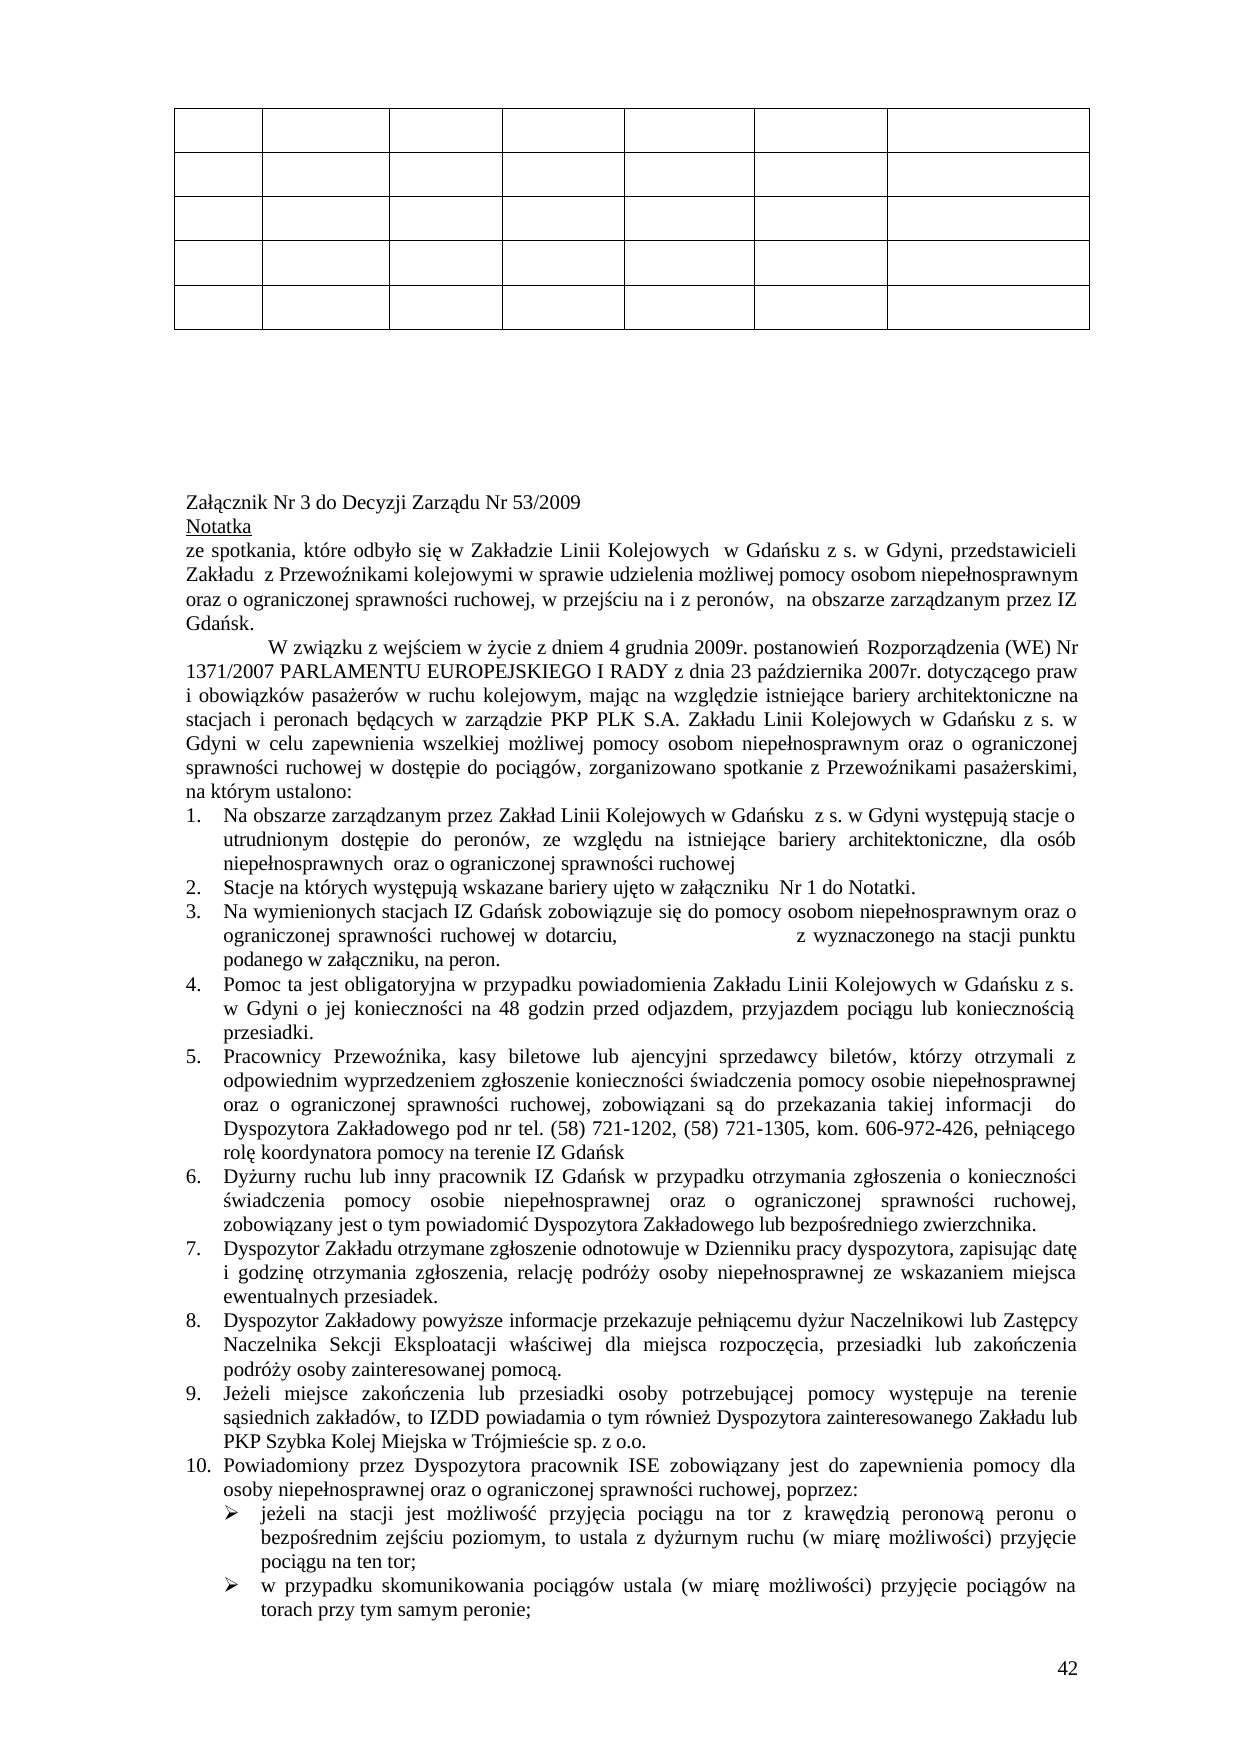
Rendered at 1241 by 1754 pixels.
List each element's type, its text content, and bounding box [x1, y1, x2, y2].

title Notatka [186, 514, 1078, 538]
text W związku z wejściem w życie z dniem 4 grudnia 2009r. postanowień Rozporządzenia (WE) Nr 1371/2007 PARLAMENTU EUROPEJSKIEGO I RADY z dnia 23 października 2007r. dotyczącego praw i obowiązków pasażerów w ruchu kolejowym, mając na względzie istniejące bariery architektoniczne na stacjach i peronach będących w zarządzie PKP PLK S.A. Zakładu Linii Kolejowych w Gdańsku z s. w Gdyni w celu zapewnienia wszelkiej możliwej pomocy osobom niepełnosprawnym oraz o ograniczonej sprawności ruchowej w dostępie do pociągów, zorganizowano spotkanie z Przewoźnikami pasażerskimi, na którym ustalono: [186, 634, 1078, 803]
table_cell [503, 241, 624, 284]
list Dyspozytor Zakładowy powyższe informacje przekazuje pełniącemu dyżur Naczelnikowi lub Zastępcy Naczelnika Sekcji Eksploatacji właściwej dla miejsca rozpoczęcia, przesiadki lub zakończenia podróży osoby zainteresowanej pomocą. [186, 1308, 1078, 1381]
table_cell [503, 109, 624, 152]
table_cell [755, 109, 887, 152]
list Dyspozytor Zakładu otrzymane zgłoszenie odnotowuje w Dzienniku pracy dyspozytora, zapisując datę i godzinę otrzymania zgłoszenia, relację podróży osoby niepełnosprawnej ze wskazaniem miejsca ewentualnych przesiadek. [186, 1236, 1077, 1308]
text ze spotkania, które odbyło się w Zakładzie Linii Kolejowych w Gdańsku z s. w Gdyni, przedstawicieli Zakładu z Przewoźnikami kolejowymi w sprawie udzielenia możliwej pomocy osobom niepełnosprawnym oraz o ograniczonej sprawności ruchowej, w przejściu na i z peronów, na obszarze zarządzanym przez IZ Gdańsk. [186, 538, 1078, 634]
table_cell [888, 286, 1089, 329]
table_cell [888, 241, 1089, 284]
table_cell [175, 197, 262, 240]
table_cell [888, 197, 1089, 240]
table_cell [390, 241, 502, 284]
table_cell [390, 197, 502, 240]
table_cell [625, 241, 754, 284]
table_cell [263, 197, 389, 240]
table_cell [390, 109, 502, 152]
table_cell [503, 286, 624, 329]
table_cell [625, 197, 754, 240]
table_cell [755, 241, 887, 284]
table_cell [755, 286, 887, 329]
list w przypadku skomunikowania pociągów ustala (w miarę możliwości) przyjęcie pociągów na torach przy tym samym peronie; [223, 1573, 1077, 1621]
table_cell [755, 197, 887, 240]
list jeżeli na stacji jest możliwość przyjęcia pociągu na tor z krawędzią peronową peronu o bezpośrednim zejściu poziomym, to ustala z dyżurnym ruchu (w miarę możliwości) przyjęcie pociągu na ten tor; [223, 1501, 1077, 1573]
table_cell [263, 109, 389, 152]
table_cell [390, 153, 502, 196]
table_cell [503, 153, 624, 196]
list Jeżeli miejsce zakończenia lub przesiadki osoby potrzebującej pomocy występuje na terenie sąsiednich zakładów, to IZDD powiadamia o tym również Dyspozytora zainteresowanego Zakładu lub PKP Szybka Kolej Miejska w Trójmieście sp. z o.o. [186, 1381, 1078, 1453]
list Pomoc ta jest obligatoryjna w przypadku powiadomienia Zakładu Linii Kolejowych w Gdańsku z s. w Gdyni o jej konieczności na 48 godzin przed odjazdem, przyjazdem pociągu lub koniecznością przesiadki. [186, 971, 1076, 1044]
list Na obszarze zarządzanym przez Zakład Linii Kolejowych w Gdańsku z s. w Gdyni występują stacje o utrudnionym dostępie do peronów, ze względu na istniejące bariery architektoniczne, dla osób niepełnosprawnych oraz o ograniczonej sprawności ruchowej [186, 803, 1076, 875]
table_cell [175, 286, 262, 329]
list Stacje na których występują wskazane bariery ujęto w załączniku Nr 1 do Notatki. [186, 875, 1076, 899]
table_cell [263, 286, 389, 329]
table_cell [755, 153, 887, 196]
table_cell [390, 286, 502, 329]
table_cell [175, 153, 262, 196]
table_cell [888, 153, 1089, 196]
list Powiadomiony przez Dyspozytora pracownik ISE zobowiązany jest do zapewnienia pomocy dla osoby niepełnosprawnej oraz o ograniczonej sprawności ruchowej, poprzez: [186, 1453, 1077, 1501]
table_cell [263, 153, 389, 196]
table_cell [625, 153, 754, 196]
table_cell [175, 241, 262, 284]
list Pracownicy Przewoźnika, kasy biletowe lub ajencyjni sprzedawcy biletów, którzy otrzymali z odpowiednim wyprzedzeniem zgłoszenie konieczności świadczenia pomocy osobie niepełnosprawnej oraz o ograniczonej sprawności ruchowej, zobowiązani są do przekazania takiej informacji do Dyspozytora Zakładowego pod nr tel. (58) 721-1202, (58) 721-1305, kom. 606-972-426, pełniącego rolę koordynatora pomocy na terenie IZ Gdańsk [186, 1044, 1076, 1164]
table_cell [263, 241, 389, 284]
table_cell [888, 109, 1089, 152]
table_cell [625, 286, 754, 329]
text Załącznik Nr 3 do Decyzji Zarządu Nr 53/2009 [186, 490, 1078, 514]
list Na wymienionych stacjach IZ Gdańsk zobowiązuje się do pomocy osobom niepełnosprawnym oraz o ograniczonej sprawności ruchowej w dotarciu, z wyznaczonego na stacji punktu podanego w załączniku, na peron. [186, 899, 1077, 971]
table_cell [503, 197, 624, 240]
table_cell [175, 109, 262, 152]
table_cell [625, 109, 754, 152]
list Dyżurny ruchu lub inny pracownik IZ Gdańsk w przypadku otrzymania zgłoszenia o konieczności świadczenia pomocy osobie niepełnosprawnej oraz o ograniczonej sprawności ruchowej, zobowiązany jest o tym powiadomić Dyspozytora Zakładowego lub bezpośredniego zwierzchnika. [186, 1164, 1077, 1236]
